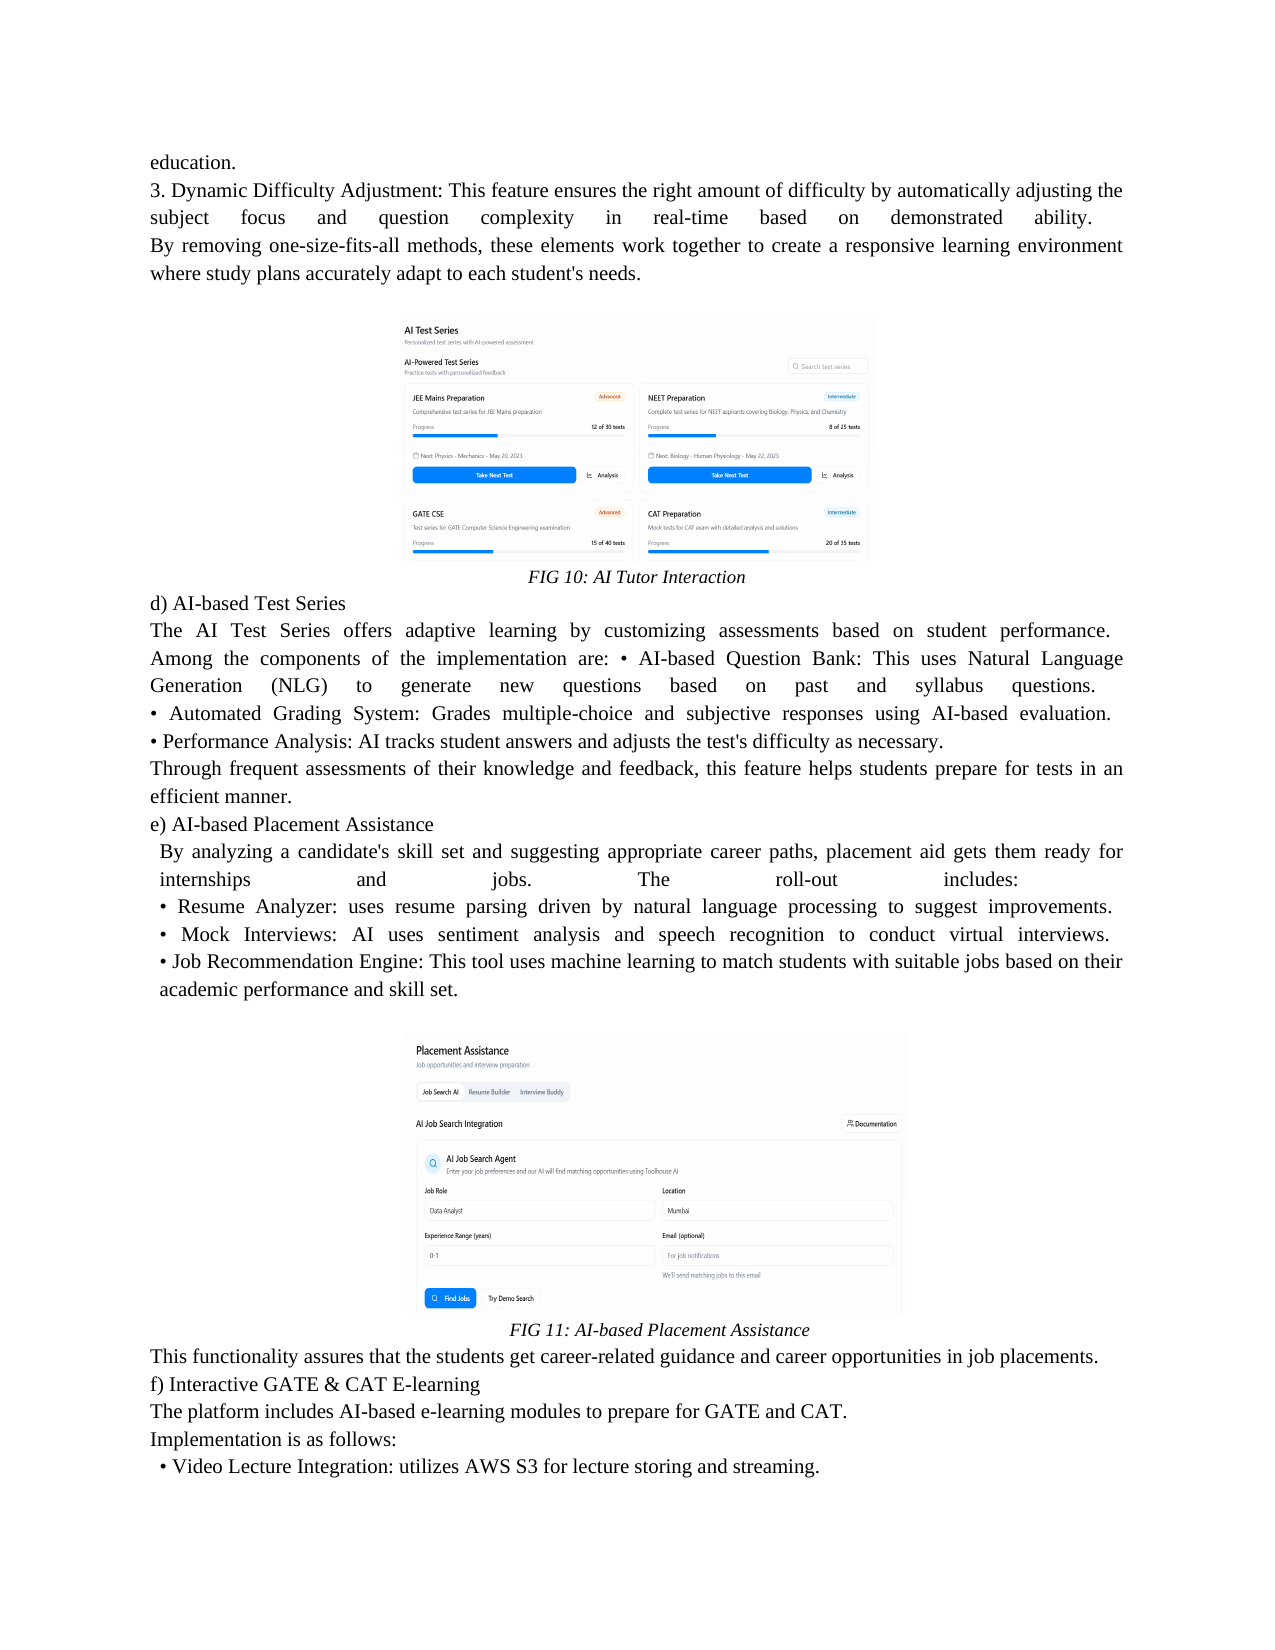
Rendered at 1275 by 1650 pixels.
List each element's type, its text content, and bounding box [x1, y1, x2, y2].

text The platform includes AI-based e-learning modules to prepare for GATE and CAT. [150, 1399, 1125, 1423]
text By analyzing a candidate's skill set and suggesting appropriate career paths, placement aid gets them ready for internships and jobs. The roll-out includes: • Resume Analyzer: uses resume parsing driven by natural language processing to suggest improvements. • Mock Interviews: AI uses sentiment analysis and speech recognition to conduct virtual interviews. • Job Recommendation Engine: This tool uses machine learning to match students with suitable jobs based on their academic performance and skill set. [159, 839, 1125, 1001]
text f) Interactive GATE & CAT E-learning [150, 1372, 1125, 1396]
text Implementation is as follows: [150, 1427, 1125, 1451]
text The AI Test Series offers adaptive learning by customizing assessments based on student performance. Among the components of the implementation are: • AI-based Question Bank: This uses Natural Language Generation (NLG) to generate new questions based on past and syllabus questions. • Automated Grading System: Grades multiple-choice and subjective responses using AI-based evaluation. • Performance Analysis: AI tracks student answers and adjusts the test's difficulty as necessary. [150, 618, 1125, 753]
picture [406, 1032, 906, 1315]
text 3. Dynamic Difficulty Adjustment: This feature ensures the right amount of difficulty by automatically adjusting the subject focus and question complexity in real-time based on demonstrated ability. By removing one-size-fits-all methods, these elements work together to create a responsive learning environment where study plans accurately adapt to each student's needs. [150, 178, 1125, 284]
text FIG 10: AI Tutor Interaction [150, 566, 1125, 587]
text d) AI-based Test Series [150, 591, 1125, 615]
text e) AI-based Placement Assistance [150, 811, 1125, 836]
text FIG 11: AI-based Placement Assistance [150, 1319, 1125, 1340]
text This functionality assures that the students get career-related guidance and career opportunities in job placements. [150, 1344, 1125, 1368]
text • Video Lecture Integration: utilizes AWS S3 for lecture storing and streaming. [159, 1454, 1125, 1478]
text Through frequent assessments of their knowledge and feedback, this feature helps students prepare for tests in an efficient manner. [150, 756, 1125, 808]
picture [399, 315, 876, 562]
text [150, 150, 1125, 174]
